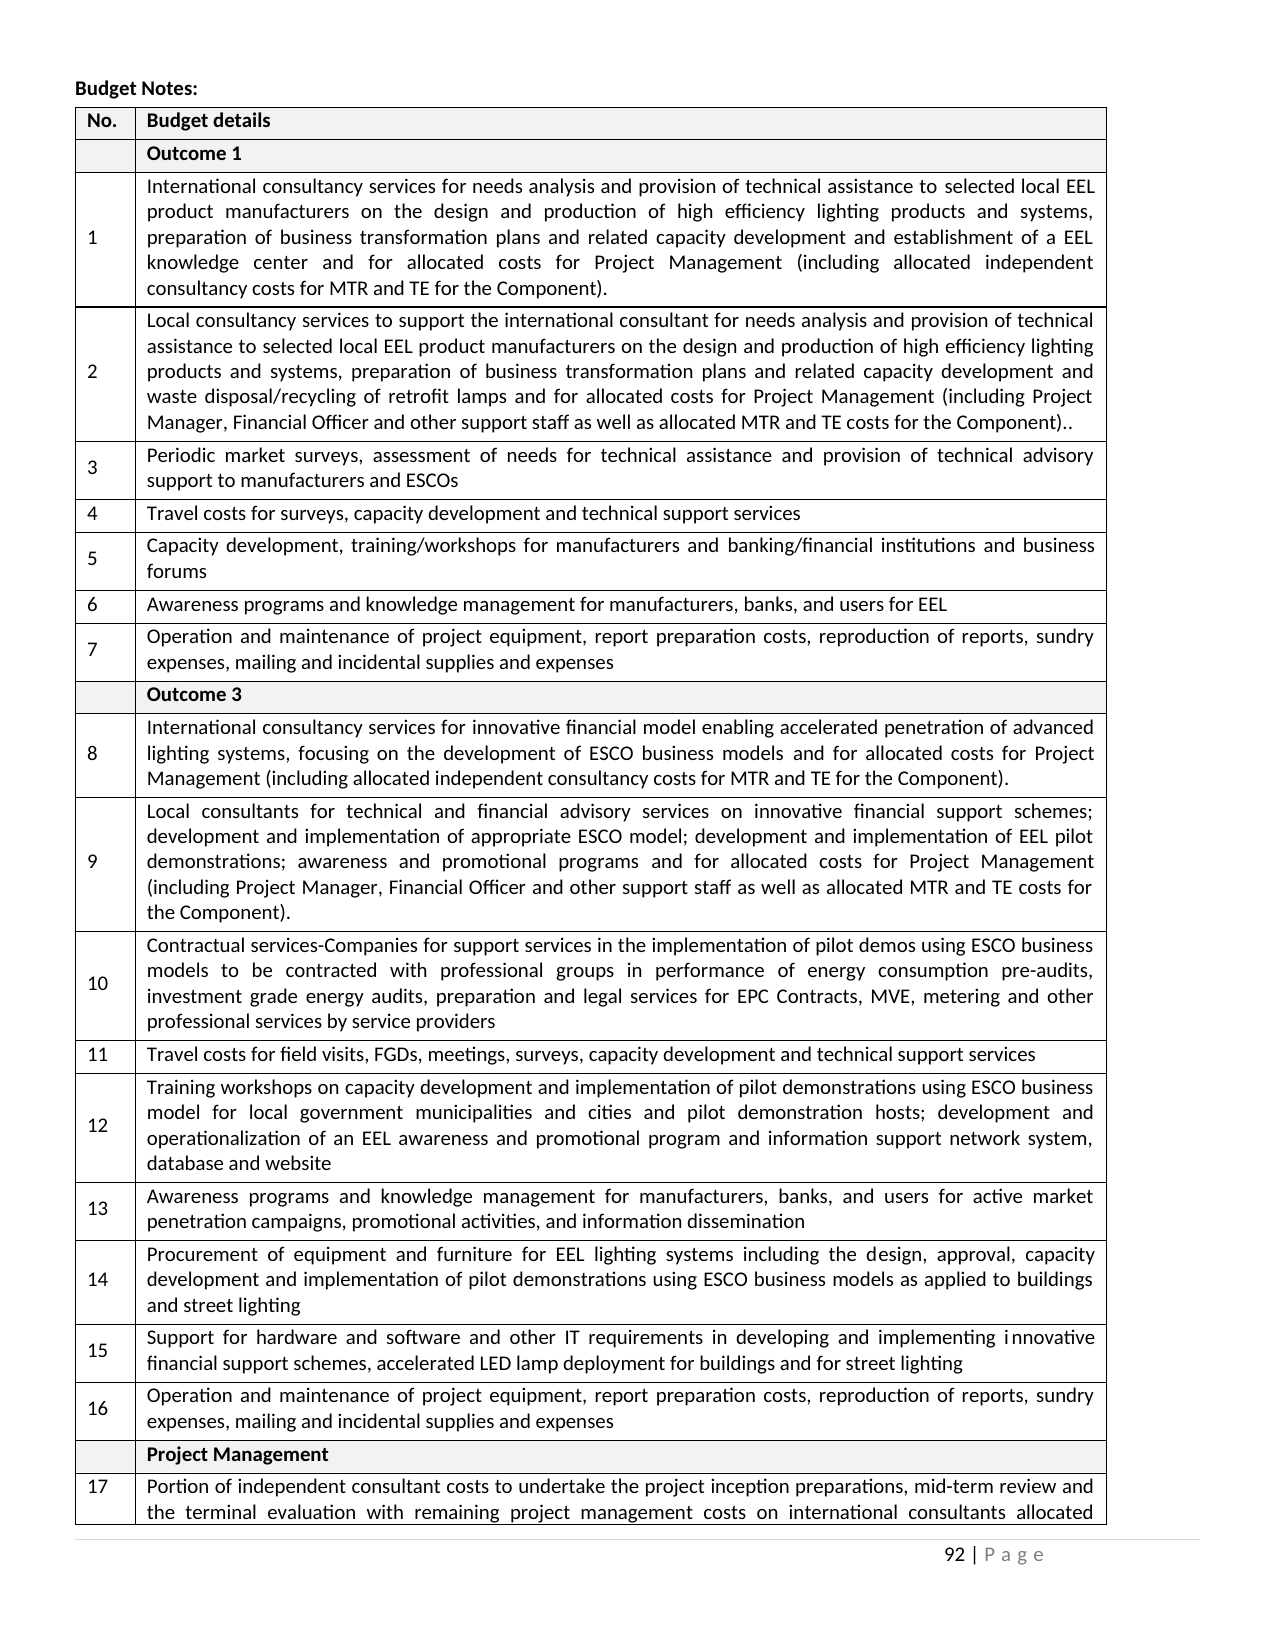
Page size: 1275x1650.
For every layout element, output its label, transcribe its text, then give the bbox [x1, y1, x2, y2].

table_cell 8 [76, 714, 135, 797]
text Budget Notes: [75, 75, 1200, 100]
table_cell Awareness programs and knowledge management for manufacturers, banks, and users for active market penetration campaigns, promotional activities, and information dissemination [136, 1183, 1106, 1240]
table_cell International consultancy services for innovative financial model enabling accelerated penetration of advanced lighting systems, focusing on the development of ESCO business models and for allocated costs for Project Management (including allocated independent consultancy costs for MTR and TE for the Component). [136, 714, 1106, 797]
table_cell Travel costs for surveys, capacity development and technical support services [136, 500, 1106, 532]
table_cell 11 [76, 1041, 135, 1073]
table_cell 10 [76, 932, 135, 1040]
table_header No. [76, 108, 135, 139]
table_cell Local consultants for technical and financial advisory services on innovative financial support schemes; development and implementation of appropriate ESCO model; development and implementation of EEL pilot demonstrations; awareness and promotional programs and for allocated costs for Project Management (including Project Manager, Financial Officer and other support staff as well as allocated MTR and TE costs for the Component). [136, 798, 1106, 931]
table_cell 12 [76, 1074, 135, 1182]
table_cell 13 [76, 1183, 135, 1240]
table_cell 15 [76, 1325, 135, 1382]
table_cell 3 [76, 442, 135, 499]
table_cell [76, 1441, 135, 1472]
table_cell [76, 682, 135, 713]
table_cell 7 [76, 624, 135, 681]
table_cell Operation and maintenance of project equipment, report preparation costs, reproduction of reports, sundry expenses, mailing and incidental supplies and expenses [136, 1383, 1106, 1440]
table_cell International consultancy services for needs analysis and provision of technical assistance to selected local EEL product manufacturers on the design and production of high efficiency lighting products and systems, preparation of business transformation plans and related capacity development and establishment of a EEL knowledge center and for allocated costs for Project Management (including allocated independent consultancy costs for MTR and TE for the Component). [136, 173, 1106, 306]
table_cell 4 [76, 500, 135, 532]
table_cell Project Management [136, 1441, 1106, 1472]
table_cell Procurement of equipment and furniture for EEL lighting systems including the design, approval, capacity development and implementation of pilot demonstrations using ESCO business models as applied to buildings and street lighting [136, 1241, 1106, 1323]
table_cell Outcome 3 [136, 682, 1106, 713]
table_cell Capacity development, training/workshops for manufacturers and banking/financial institutions and business forums [136, 533, 1106, 590]
table_cell Travel costs for field visits, FGDs, meetings, surveys, capacity development and technical support services [136, 1041, 1106, 1073]
table_cell Operation and maintenance of project equipment, report preparation costs, reproduction of reports, sundry expenses, mailing and incidental supplies and expenses [136, 624, 1106, 681]
table_cell 2 [76, 308, 135, 441]
table_cell Training workshops on capacity development and implementation of pilot demonstrations using ESCO business model for local government municipalities and cities and pilot demonstration hosts; development and operationalization of an EEL awareness and promotional program and information support network system, database and website [136, 1074, 1106, 1182]
table_cell Periodic market surveys, assessment of needs for technical assistance and provision of technical advisory support to manufacturers and ESCOs [136, 442, 1106, 499]
table_cell 6 [76, 591, 135, 622]
table_cell [76, 140, 135, 172]
table_cell Contractual services-Companies for support services in the implementation of pilot demos using ESCO business models to be contracted with professional groups in performance of energy consumption pre-audits, investment grade energy audits, preparation and legal services for EPC Contracts, MVE, metering and other professional services by service providers [136, 932, 1106, 1040]
table_cell Outcome 1 [136, 140, 1106, 172]
table_cell 17 [76, 1474, 135, 1524]
table_cell Local consultancy services to support the international consultant for needs analysis and provision of technical assistance to selected local EEL product manufacturers on the design and production of high efficiency lighting products and systems, preparation of business transformation plans and related capacity development and waste disposal/recycling of retrofit lamps and for allocated costs for Project Management (including Project Manager, Financial Officer and other support staff as well as allocated MTR and TE costs for the Component).. [136, 308, 1106, 441]
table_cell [136, 1474, 1106, 1524]
table_cell 16 [76, 1383, 135, 1440]
table_cell 9 [76, 798, 135, 931]
table_cell Support for hardware and software and other IT requirements in developing and implementing innovative financial support schemes, accelerated LED lamp deployment for buildings and for street lighting [136, 1325, 1106, 1382]
table_header Budget details [136, 108, 1106, 139]
table_cell Awareness programs and knowledge management for manufacturers, banks, and users for EEL [136, 591, 1106, 622]
table_cell 5 [76, 533, 135, 590]
table_cell 14 [76, 1241, 135, 1323]
table_cell 1 [76, 173, 135, 306]
